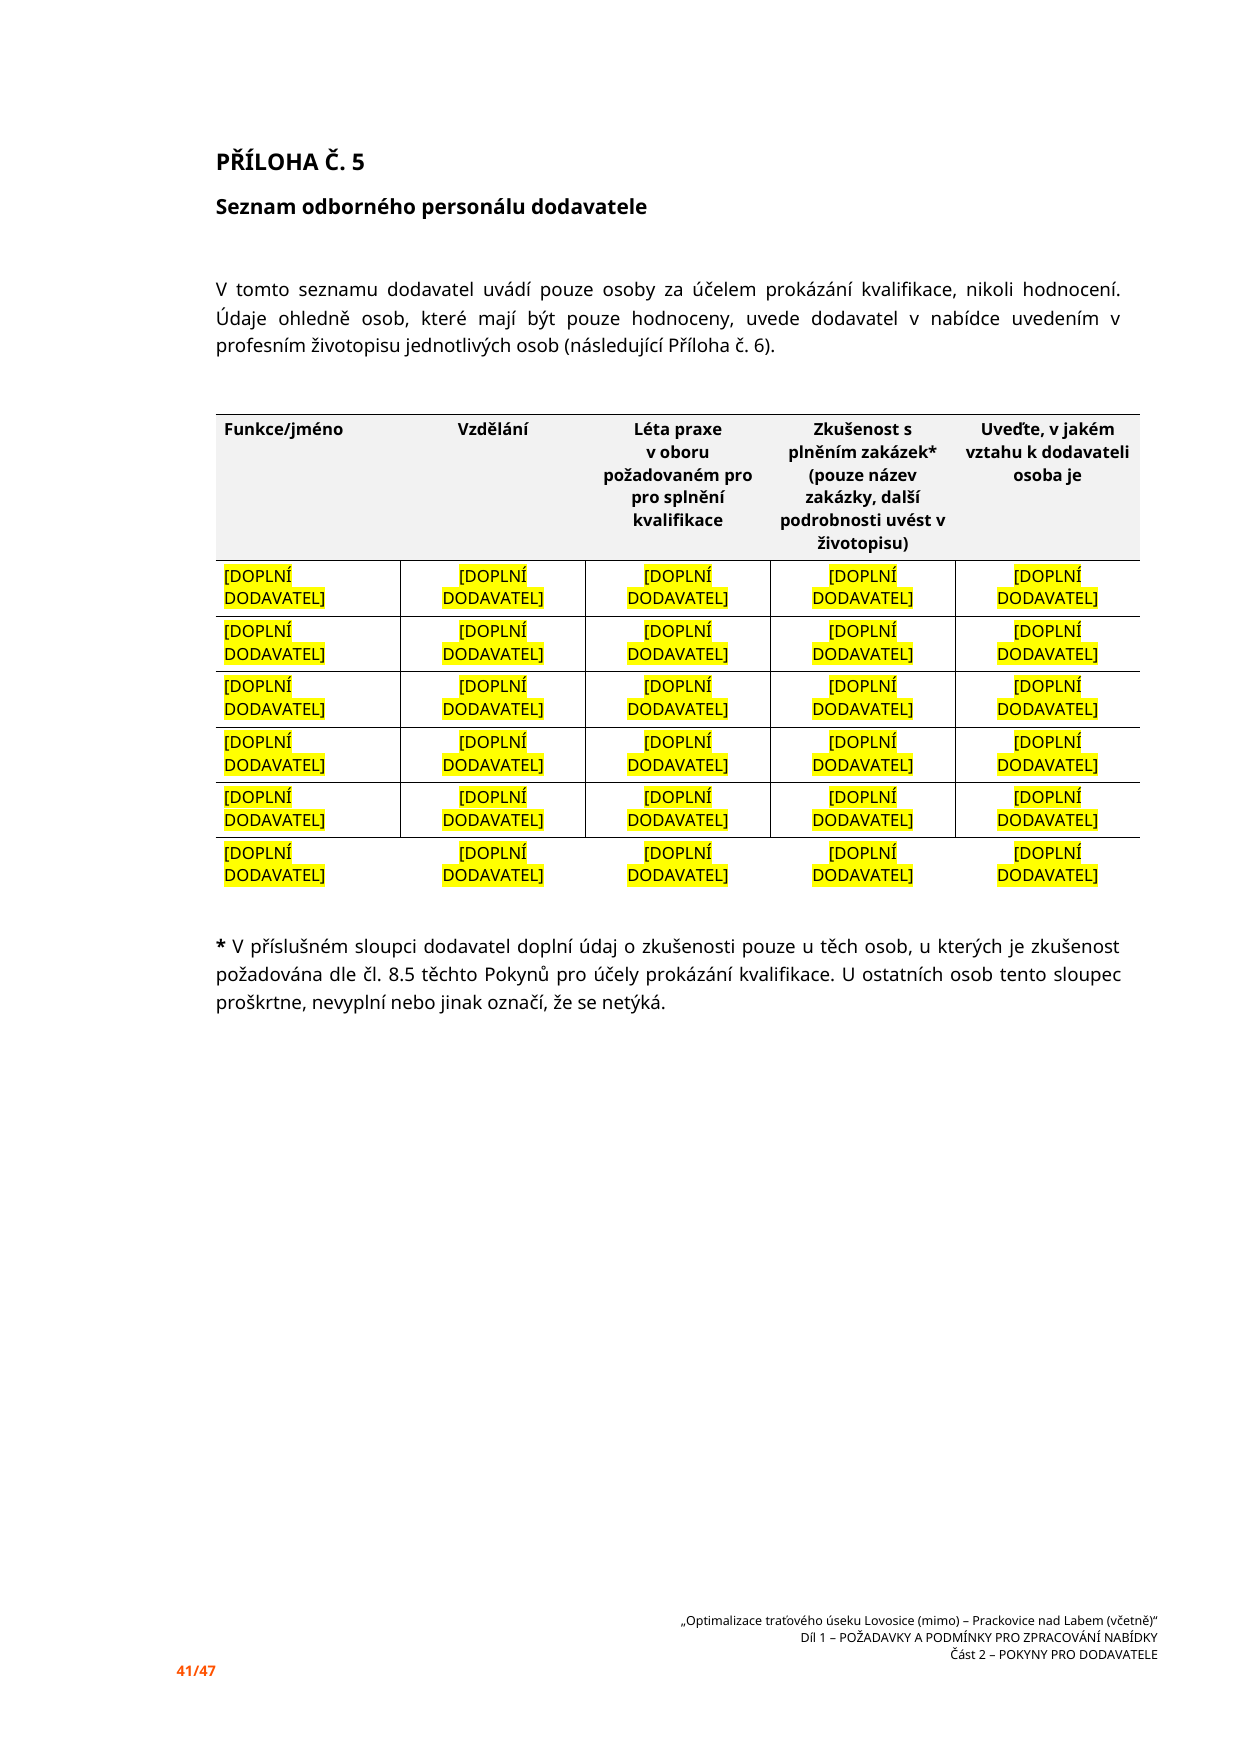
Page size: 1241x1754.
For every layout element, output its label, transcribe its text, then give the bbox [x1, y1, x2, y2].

table_cell [DOPLNÍ DODAVATEL] [956, 617, 1140, 671]
table_header Zkušenost s plněním zakázek* (pouze název zakázky, další podrobnosti uvést v životopisu) [770, 415, 955, 560]
table_cell [DOPLNÍ DODAVATEL] [586, 728, 770, 782]
table_cell [DOPLNÍ DODAVATEL] [770, 838, 955, 893]
table_header Léta praxe v oboru požadovaném pro pro splnění kvalifikace [585, 415, 770, 560]
table_cell [DOPLNÍ DODAVATEL] [955, 838, 1140, 893]
table_cell [DOPLNÍ DODAVATEL] [401, 783, 585, 837]
table_cell [DOPLNÍ DODAVATEL] [956, 672, 1140, 726]
table_cell [DOPLNÍ DODAVATEL] [586, 617, 770, 671]
table_cell [DOPLNÍ DODAVATEL] [401, 561, 585, 616]
table_cell [DOPLNÍ DODAVATEL] [216, 617, 400, 671]
table_cell [DOPLNÍ DODAVATEL] [401, 728, 585, 782]
table_cell [DOPLNÍ DODAVATEL] [771, 783, 955, 837]
table_header Vzdělání [400, 415, 585, 560]
table_cell [DOPLNÍ DODAVATEL] [216, 728, 400, 782]
table_cell [DOPLNÍ DODAVATEL] [216, 561, 400, 616]
table_cell [DOPLNÍ DODAVATEL] [771, 672, 955, 726]
table_cell [DOPLNÍ DODAVATEL] [216, 838, 400, 893]
table_cell [DOPLNÍ DODAVATEL] [216, 783, 400, 837]
table_cell [DOPLNÍ DODAVATEL] [586, 561, 770, 616]
table_cell [DOPLNÍ DODAVATEL] [586, 672, 770, 726]
text V tomto seznamu dodavatel uvádí pouze osoby za účelem prokázání kvalifikace, nikoli hodnocení. Údaje ohledně osob, které mají být pouze hodnoceny, uvede dodavatel v nabídce uvedením v profesním životopisu jednotlivých osob (následující Příloha č. 6). [216, 277, 1122, 358]
table_cell [DOPLNÍ DODAVATEL] [400, 838, 585, 893]
table_cell [DOPLNÍ DODAVATEL] [401, 672, 585, 726]
table_header Uveďte, v jakém vztahu k dodavateli osoba je [955, 415, 1140, 560]
table_header Funkce/jméno [216, 415, 400, 560]
table_cell [DOPLNÍ DODAVATEL] [956, 561, 1140, 616]
table_cell [DOPLNÍ DODAVATEL] [771, 561, 955, 616]
table_cell [DOPLNÍ DODAVATEL] [401, 617, 585, 671]
table_cell [DOPLNÍ DODAVATEL] [956, 728, 1140, 782]
table_cell [DOPLNÍ DODAVATEL] [956, 783, 1140, 837]
table_cell [DOPLNÍ DODAVATEL] [771, 617, 955, 671]
table_cell [DOPLNÍ DODAVATEL] [216, 672, 400, 726]
table_cell [DOPLNÍ DODAVATEL] [586, 783, 770, 837]
text Příloha č. 5 [216, 146, 1122, 177]
text * V příslušném sloupci dodavatel doplní údaj o zkušenosti pouze u těch osob, u kterých je zkušenost požadována dle čl. 8.5 těchto Pokynů pro účely prokázání kvalifikace. U ostatních osob tento sloupec proškrtne, nevyplní nebo jinak označí, že se netýká. [216, 933, 1122, 1015]
text Seznam odborného personálu dodavatele [216, 192, 1122, 221]
table_cell [DOPLNÍ DODAVATEL] [771, 728, 955, 782]
table_cell [DOPLNÍ DODAVATEL] [585, 838, 770, 893]
